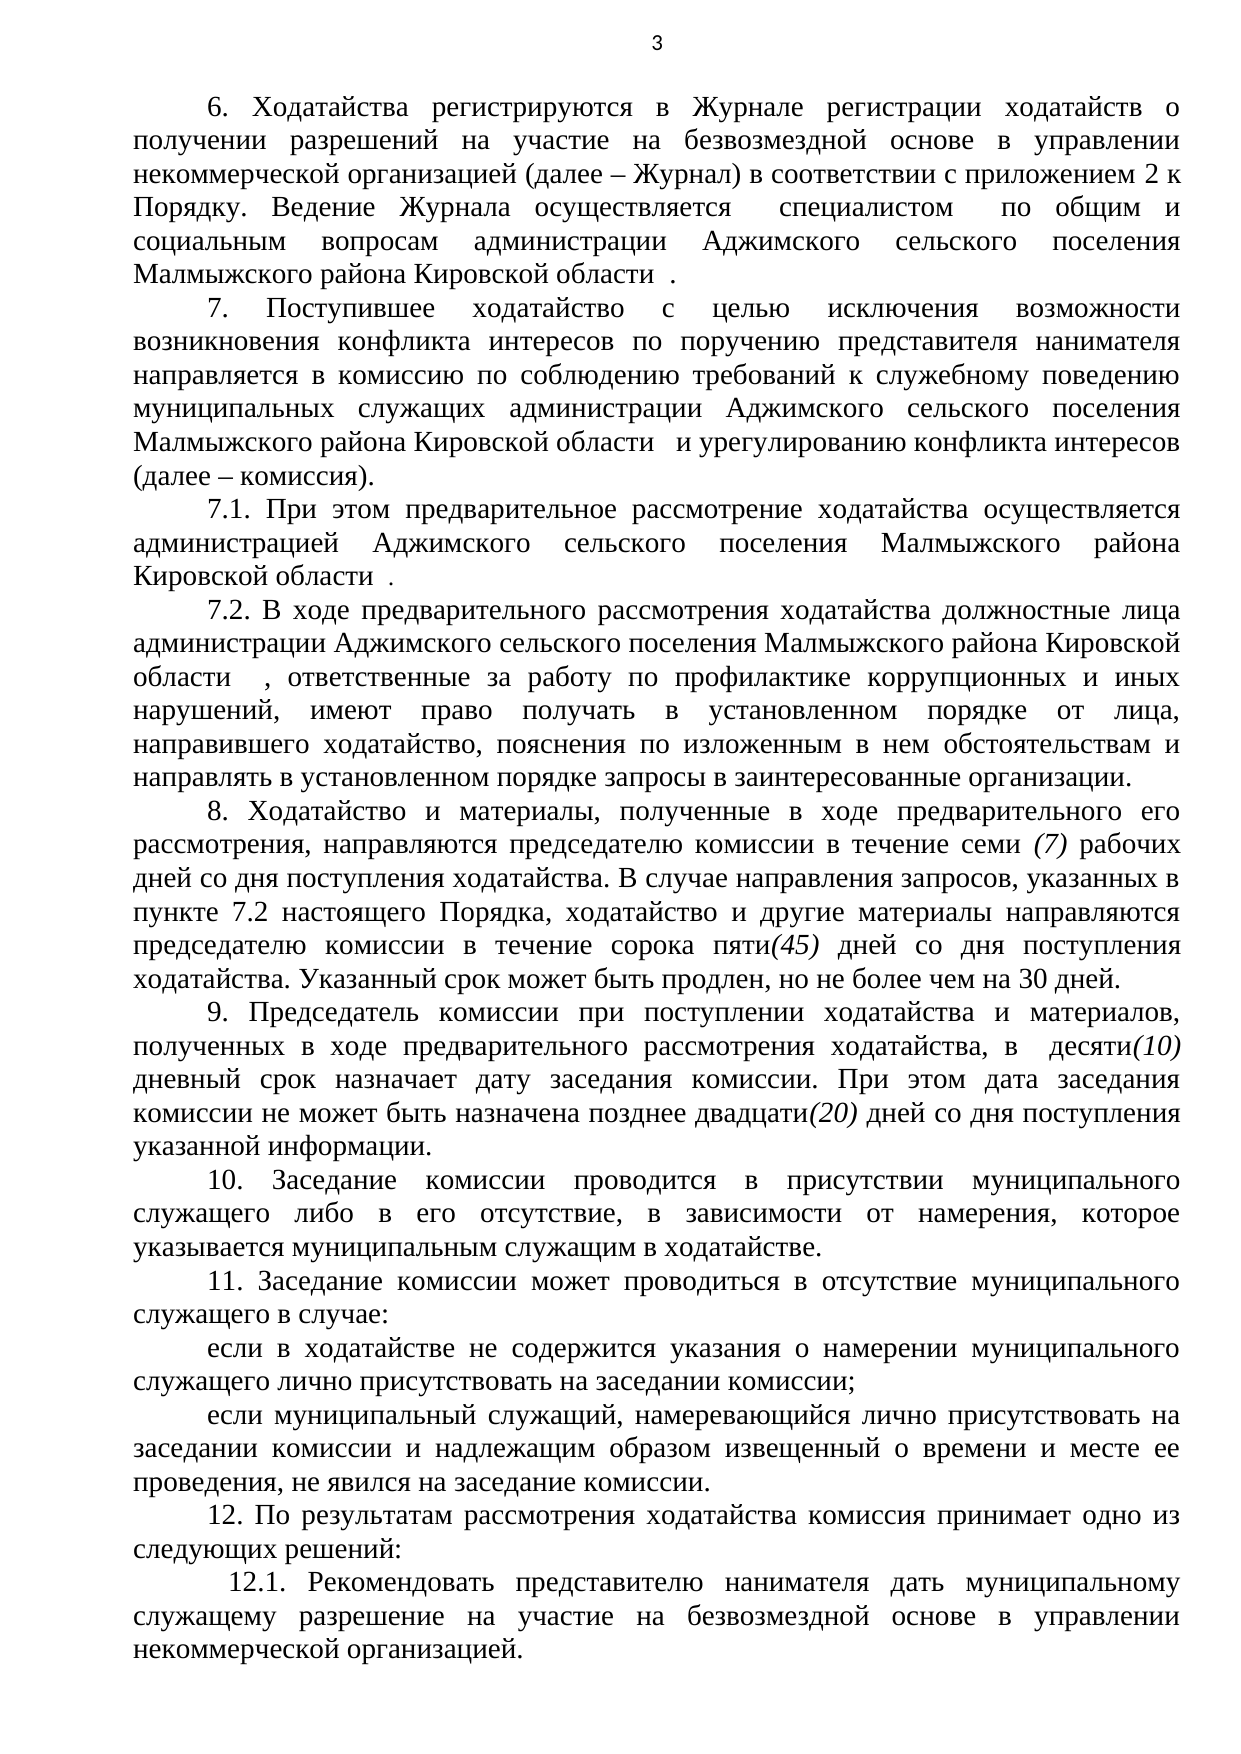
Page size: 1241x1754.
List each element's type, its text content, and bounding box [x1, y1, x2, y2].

text если муниципальный служащий, намеревающийся лично присутствовать на заседании комиссии и надлежащим образом извещенный о времени и месте ее проведения, не явился на заседание комиссии. [133, 1397, 1181, 1497]
text 8. Ходатайство и материалы, полученные в ходе предварительного его рассмотрения, направляются председателю комиссии в течение семи (7) рабочих дней со дня поступления ходатайства. В случае направления запросов, указанных в пункте 7.2 настоящего Порядка, ходатайство и другие материалы направляются председателю комиссии в течение сорока пяти(45) дней со дня поступления ходатайства. Указанный срок может быть продлен, но не более чем на 30 дней. [133, 793, 1181, 994]
text 7. Поступившее ходатайство с целью исключения возможности возникновения конфликта интересов по поручению представителя нанимателя направляется в комиссию по соблюдению требований к служебному поведению муниципальных служащих администрации Аджимского сельского поселения Малмыжского района Кировской области и урегулированию конфликта интересов (далее – комиссия). [133, 290, 1181, 491]
text 7.2. В ходе предварительного рассмотрения ходатайства должностные лица администрации Аджимского сельского поселения Малмыжского района Кировской области , ответственные за работу по профилактике коррупционных и иных нарушений, имеют право получать в установленном порядке от лица, направившего ходатайство, пояснения по изложенным в нем обстоятельствам и направлять в установленном порядке запросы в заинтересованные организации. [133, 592, 1181, 793]
text 12. По результатам рассмотрения ходатайства комиссия принимает одно из следующих решений: [133, 1497, 1181, 1564]
text 10. Заседание комиссии проводится в присутствии муниципального служащего либо в его отсутствие, в зависимости от намерения, которое указывается муниципальным служащим в ходатайстве. [133, 1162, 1181, 1263]
text 12.1. Рекомендовать представителю нанимателя дать муниципальному служащему разрешение на участие на безвозмездной основе в управлении некоммерческой организацией. [133, 1564, 1181, 1665]
text 9. Председатель комиссии при поступлении ходатайства и материалов, полученных в ходе предварительного рассмотрения ходатайства, в десяти(10) дневный срок назначает дату заседания комиссии. При этом дата заседания комиссии не может быть назначена позднее двадцати(20) дней со дня поступления указанной информации. [133, 994, 1181, 1162]
text если в ходатайстве не содержится указания о намерении муниципального служащего лично присутствовать на заседании комиссии; [133, 1330, 1181, 1397]
text 11. Заседание комиссии может проводиться в отсутствие муниципального служащего в случае: [133, 1263, 1181, 1330]
text 6. Ходатайства регистрируются в Журнале регистрации ходатайств о получении разрешений на участие на безвозмездной основе в управлении некоммерческой организацией (далее – Журнал) в соответствии с приложением 2 к Порядку. Ведение Журнала осуществляется специалистом по общим и социальным вопросам администрации Аджимского сельского поселения Малмыжского района Кировской области . [133, 89, 1181, 290]
text 7.1. При этом предварительное рассмотрение ходатайства осуществляется администрацией Аджимского сельского поселения Малмыжского района Кировской области . [133, 491, 1181, 592]
